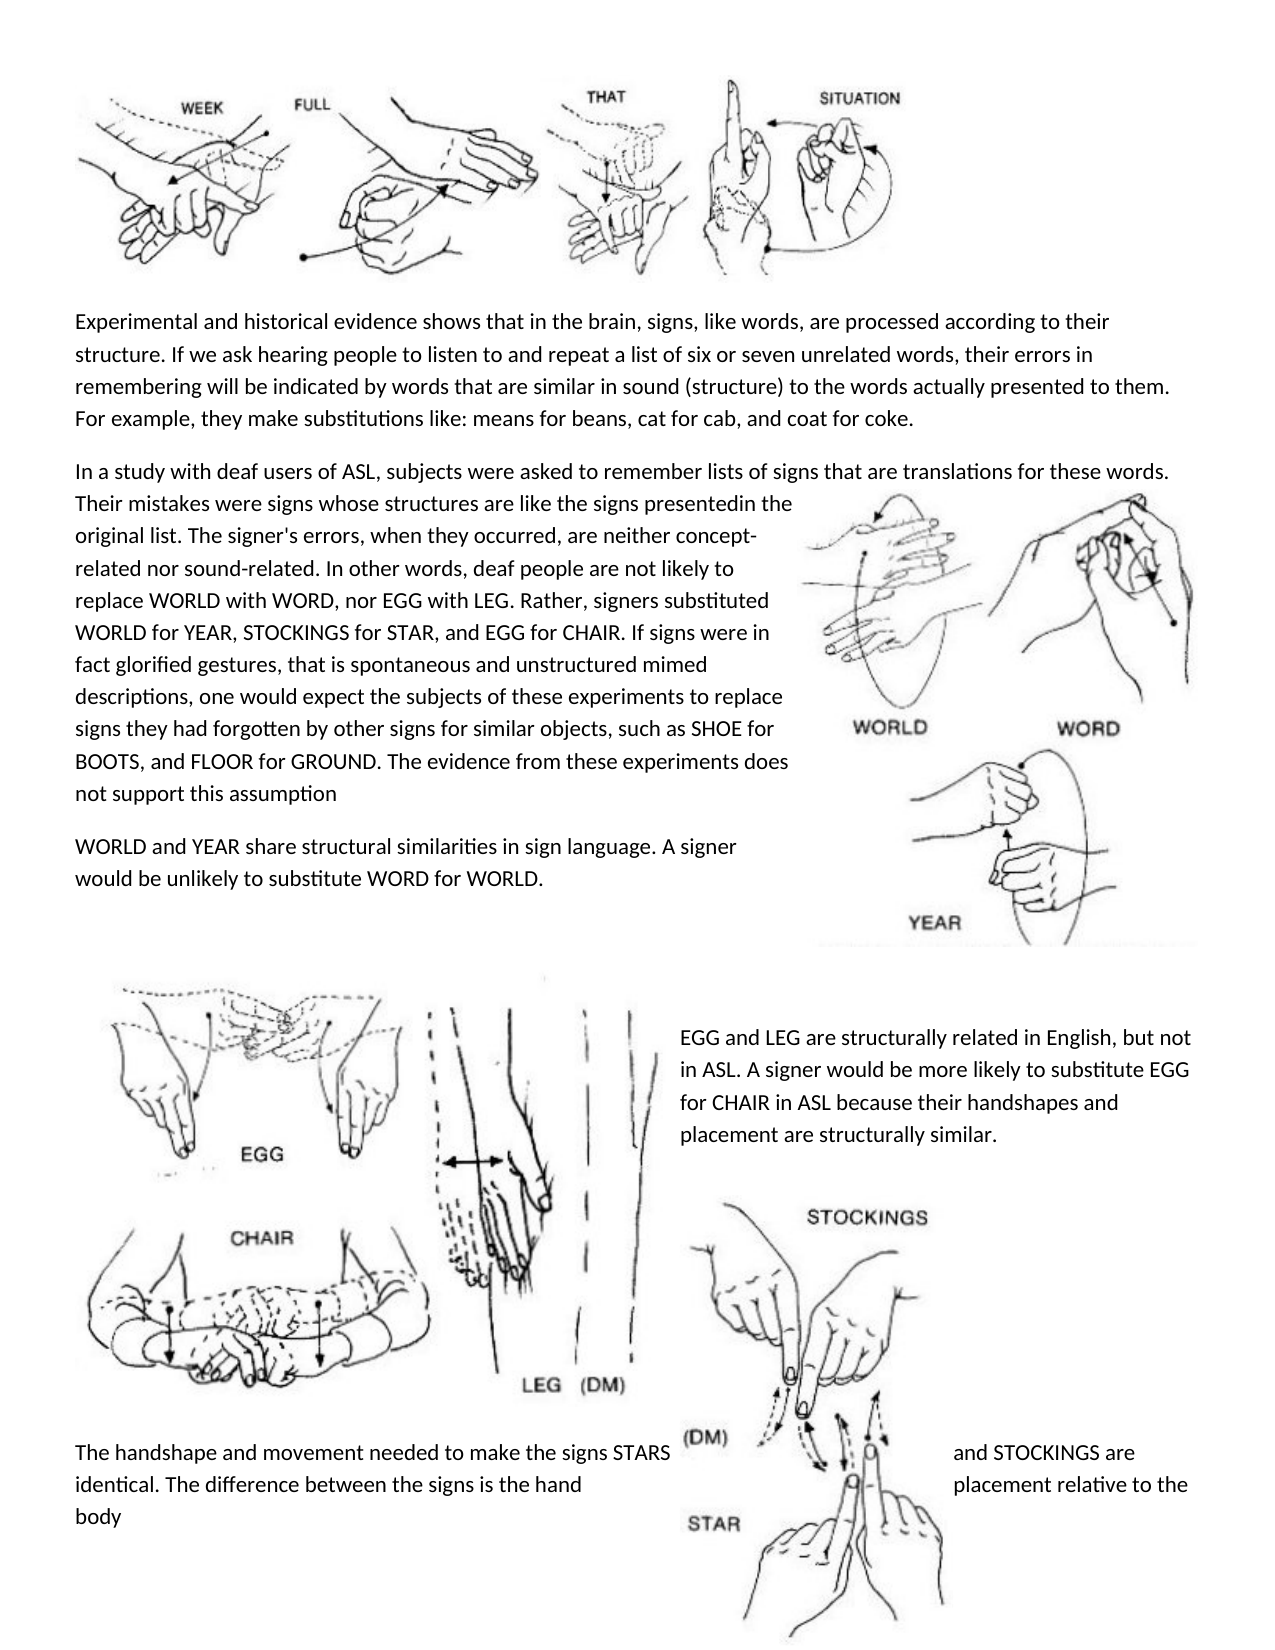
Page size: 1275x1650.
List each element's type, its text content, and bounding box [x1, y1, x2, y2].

text The handshape and movement needed to make the signs STARS and STOCKINGS are identical. The difference between the signs is the hand placement relative to the body [75, 1438, 679, 1530]
text The handshape and movement needed to make the signs STARS and STOCKINGS are identical. The difference between the signs is the hand placement relative to the body [954, 1438, 1200, 1530]
text EGG and LEG are structurally related in English, but not in ASL. A signer would be more likely to substitute EGG for CHAIR in ASL because their handshapes and placement are structurally similar. [680, 1023, 1200, 1148]
picture [796, 489, 1200, 947]
picture [75, 970, 954, 1650]
picture [75, 75, 907, 283]
text In a study with deaf users of ASL, subjects were asked to remember lists of signs that are translations for these words. Their mistakes were signs whose structures are like the signs presentedin the original list. The signer's errors, when they occurred, are neither concept-related nor sound-related. In other words, deaf people are not likely to replace WORLD with WORD, nor EGG with LEG. Rather, signers substituted WORLD for YEAR, STOCKINGS for STAR, and EGG for CHAIR. If signs were in fact glorified gestures, that is spontaneous and unstructured mimed descriptions, one would expect the subjects of these experiments to replace signs they had forgotten by other signs for similar objects, such as SHOE for BOOTS, and FLOOR for GROUND. The evidence from these experiments does not support this assumption [75, 457, 1200, 807]
text Experimental and historical evidence shows that in the brain, signs, like words, are processed according to their structure. If we ask hearing people to listen to and repeat a list of six or seven unrelated words, their errors in remembering will be indicated by words that are similar in sound (structure) to the words actually presented to them. For example, they make substitutions like: means for beans, cat for cab, and coat for coke. [75, 307, 1200, 432]
text WORLD and YEAR share structural similarities in sign language. A signer would be unlikely to substitute WORD for WORLD. [75, 832, 796, 892]
